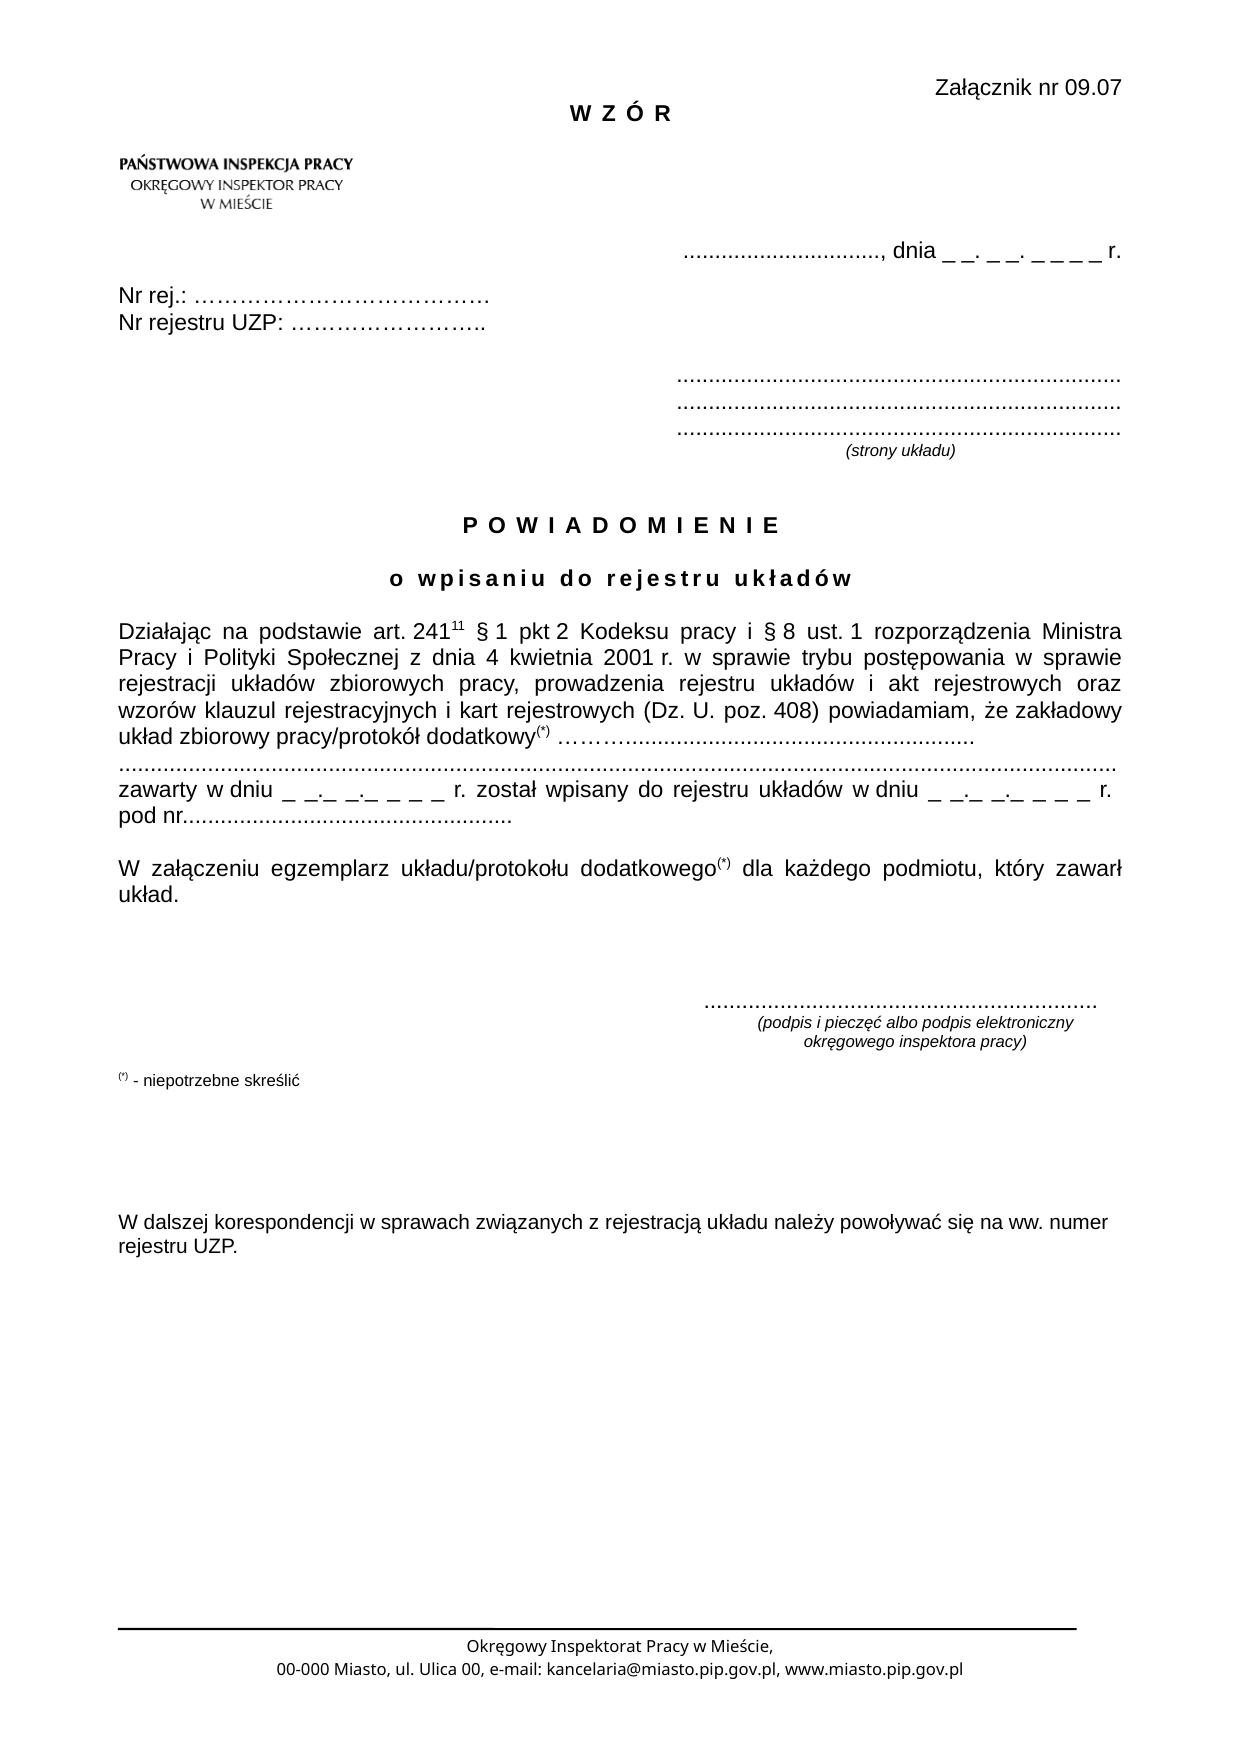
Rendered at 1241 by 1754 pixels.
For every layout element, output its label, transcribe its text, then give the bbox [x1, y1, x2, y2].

text ...................................................................... [118, 388, 1122, 414]
text POWIADOMIENIE [118, 512, 1122, 539]
text ............................................................................................................................................................. [118, 749, 1122, 776]
text o wpisaniu do rejestru układów [118, 565, 1122, 591]
picture [118, 152, 356, 211]
text Nr rej.: ………………………………… [118, 282, 1122, 309]
text Działając na podstawie art. 24111 § 1 pkt 2 Kodeksu pracy i § 8 ust. 1 rozporządzenia Ministra Pracy i Polityki Społecznej z dnia 4 kwietnia 2001 r. w sprawie trybu postępowania w sprawie rejestracji układów zbiorowych pracy, prowadzenia rejestru układów i akt rejestrowych oraz wzorów klauzul rejestracyjnych i kart rejestrowych (Dz. U. poz. 408) powiadamiam, że zakładowy układ zbiorowy pracy/protokół dodatkowy(*) ………....................................................... [118, 618, 1122, 749]
text W załączeniu egzemplarz układu/protokołu dodatkowego(*) dla każdego podmiotu, który zawarł układ. [118, 855, 1122, 908]
text (podpis i pieczęć albo podpis elektroniczny [709, 1013, 1122, 1032]
text W dalszej korespondencji w sprawach związanych z rejestracją układu należy powoływać się na ww. numer rejestru UZP. [118, 1209, 1122, 1257]
text .............................................................. [679, 987, 1122, 1013]
text (*) - niepotrzebne skreślić [118, 1071, 1122, 1090]
text ...................................................................... [118, 361, 1122, 388]
text okręgowego inspektora pracy) [709, 1032, 1122, 1051]
text (strony układu) [679, 440, 1122, 459]
text ..............................., dnia _ _. _ _. _ _ _ _ r. [118, 237, 1122, 263]
text Nr rejestru UZP: …………………….. [118, 309, 1122, 335]
text zawarty w dniu _ _._ _._ _ _ _ r. został wpisany do rejestru układów w dniu _ _._ _._ _ _ _ r. pod nr.................................................... [118, 776, 1122, 828]
text ...................................................................... [118, 414, 1122, 440]
